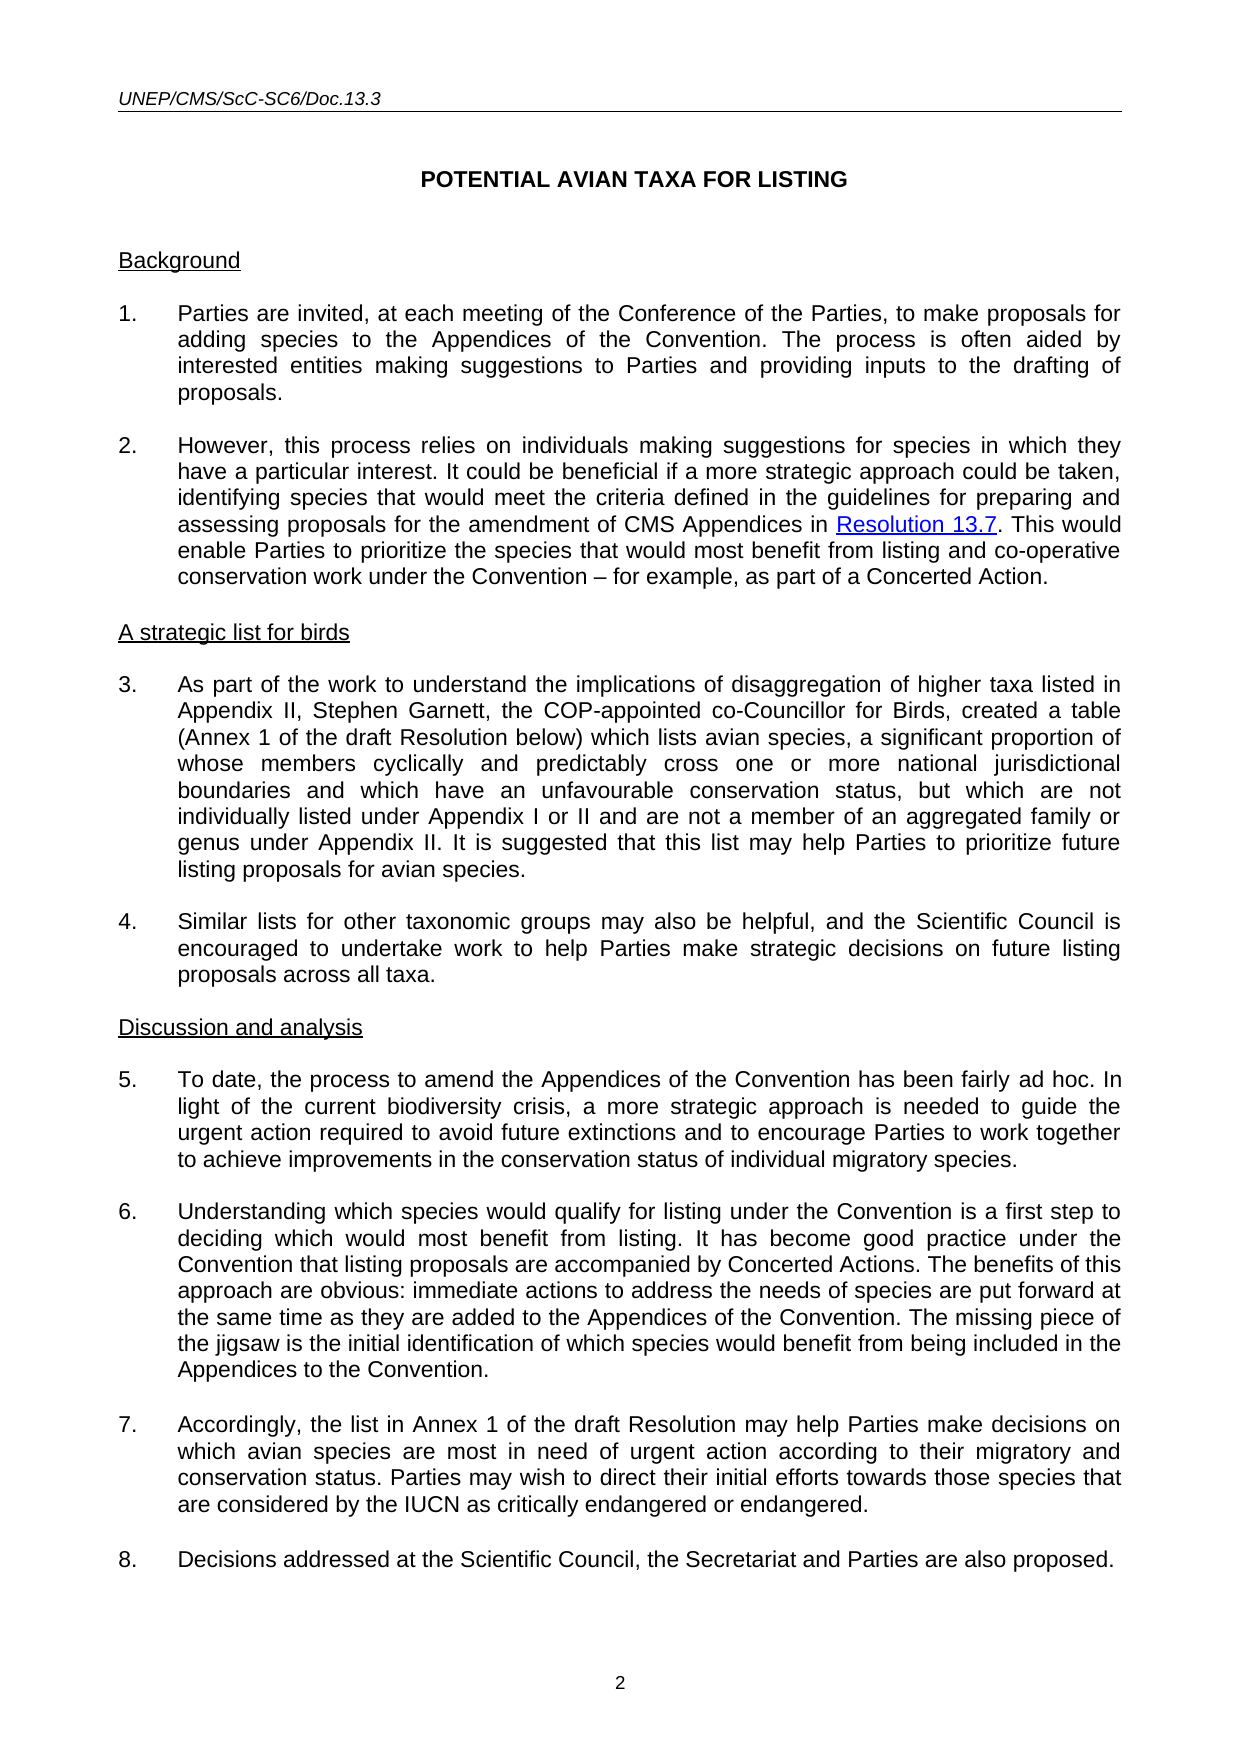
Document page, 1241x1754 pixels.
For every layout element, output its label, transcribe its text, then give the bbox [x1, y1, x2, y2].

list To date, the process to amend the Appendices of the Convention has been fairly ad hoc. In light of the current biodiversity crisis, a more strategic approach is needed to guide the urgent action required to avoid future extinctions and to encourage Parties to work together to achieve improvements in the conservation status of individual migratory species. [118, 1066, 1122, 1172]
list As part of the work to understand the implications of disaggregation of higher taxa listed in Appendix II, Stephen Garnett, the COP-appointed co-Councillor for Birds, created a table (Annex 1 of the draft Resolution below) which lists avian species, a significant proportion of whose members cyclically and predictably cross one or more national jurisdictional boundaries and which have an unfavourable conservation status, but which are not individually listed under Appendix I or II and are not a member of an aggregated family or genus under Appendix II. It is suggested that this list may help Parties to prioritize future listing proposals for avian species. [118, 671, 1122, 882]
text Discussion and analysis [118, 1014, 1122, 1040]
list Accordingly, the list in Annex 1 of the draft Resolution may help Parties make decisions on which avian species are most in need of urgent action according to their migratory and conservation status. Parties may wish to direct their initial efforts towards those species that are considered by the IUCN as critically endangered or endangered. [118, 1411, 1122, 1517]
text POTENTIAL AVIAN TAXA FOR LISTING [109, 167, 1159, 193]
list Parties are invited, at each meeting of the Conference of the Parties, to make proposals for adding species to the Appendices of the Convention. The process is often aided by interested entities making suggestions to Parties and providing inputs to the drafting of proposals. [118, 300, 1122, 405]
list Decisions addressed at the Scientific Council, the Secretariat and Parties are also proposed. [118, 1546, 1122, 1572]
text Background [118, 247, 1122, 273]
list Understanding which species would qualify for listing under the Convention is a first step to deciding which would most benefit from listing. It has become good practice under the Convention that listing proposals are accompanied by Concerted Actions. The benefits of this approach are obvious: immediate actions to address the needs of species are put forward at the same time as they are added to the Appendices of the Convention. The missing piece of the jigsaw is the initial identification of which species would benefit from being included in the Appendices to the Convention. [118, 1198, 1122, 1383]
list However, this process relies on individuals making suggestions for species in which they have a particular interest. It could be beneficial if a more strategic approach could be taken, identifying species that would meet the criteria defined in the guidelines for preparing and assessing proposals for the amendment of CMS Appendices in Resolution 13.7. This would enable Parties to prioritize the species that would most benefit from listing and co-operative conservation work under the Convention – for example, as part of a Concerted Action. [118, 432, 1122, 590]
text A strategic list for birds [118, 618, 1122, 645]
list Similar lists for other taxonomic groups may also be helpful, and the Scientific Council is encouraged to undertake work to help Parties make strategic decisions on future listing proposals across all taxa. [118, 908, 1122, 987]
